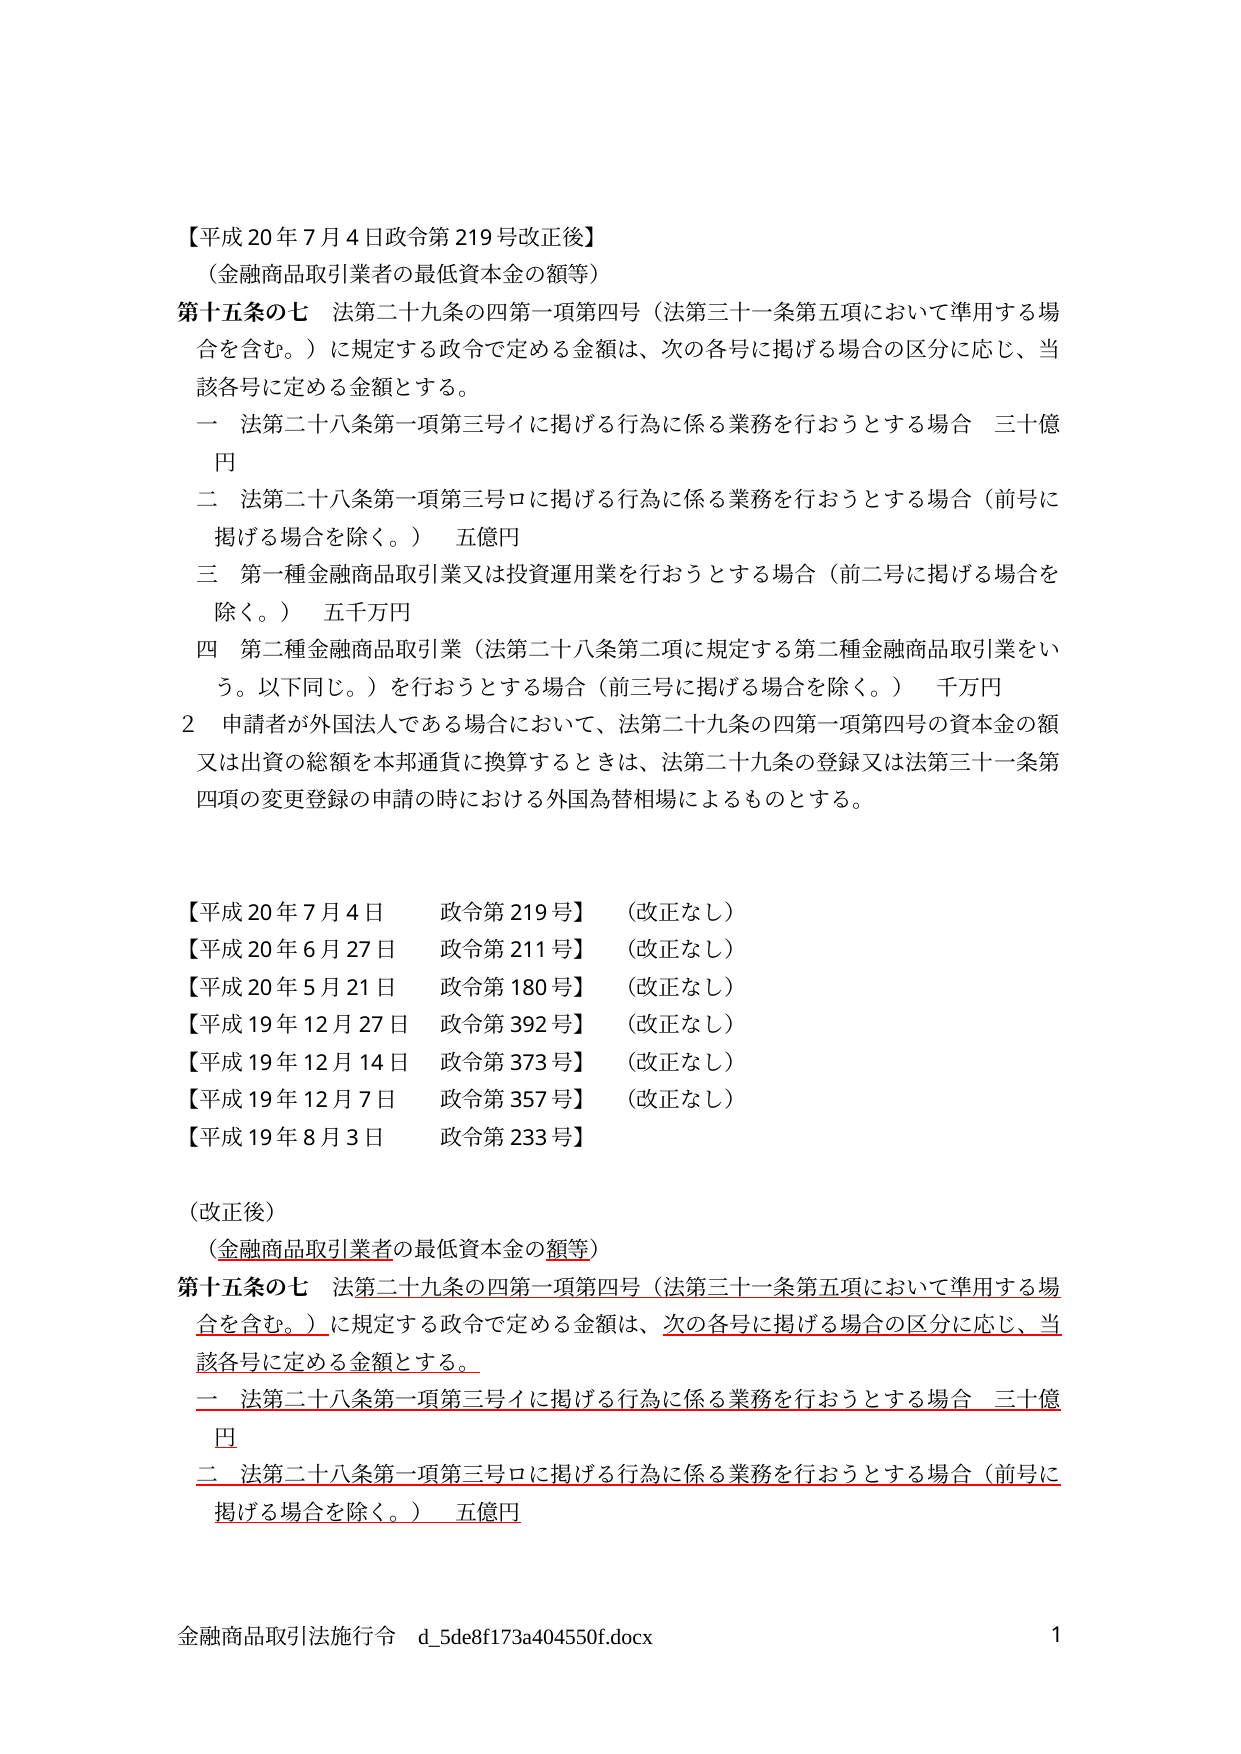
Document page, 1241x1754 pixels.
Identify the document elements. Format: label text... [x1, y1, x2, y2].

text （改正後） [177, 1192, 1063, 1229]
text 第十五条の七 法第二十九条の四第一項第四号（法第三十一条第五項において準用する場合を含む。）に規定する政令で定める金額は、次の各号に掲げる場合の区分に応じ、当該各号に定める金額とする。 [177, 1267, 1063, 1379]
text 【平成19年8月3日 政令第233号】 [177, 1117, 1063, 1154]
text ２ 申請者が外国法人である場合において、法第二十九条の四第一項第四号の資本金の額又は出資の総額を本邦通貨に換算するときは、法第二十九条の登録又は法第三十一条第四項の変更登録の申請の時における外国為替相場によるものとする。 [177, 704, 1063, 817]
text （金融商品取引業者の最低資本金の額等） [196, 254, 1063, 292]
text 【平成20年5月21日 政令第180号】 （改正なし） [177, 967, 1063, 1004]
text 四 第二種金融商品取引業（法第二十八条第二項に規定する第二種金融商品取引業をいう。以下同じ。）を行おうとする場合（前三号に掲げる場合を除く。） 千万円 [196, 629, 1063, 704]
text 【平成19年12月7日 政令第357号】 （改正なし） [177, 1079, 1063, 1117]
text 【平成20年7月4日政令第219号改正後】 [177, 217, 1063, 254]
text 【平成20年6月27日 政令第211号】 （改正なし） [177, 929, 1063, 967]
text （金融商品取引業者の最低資本金の額等） [196, 1229, 1063, 1267]
text 【平成19年12月27日 政令第392号】 （改正なし） [177, 1004, 1063, 1042]
text 二 法第二十八条第一項第三号ロに掲げる行為に係る業務を行おうとする場合（前号に掲げる場合を除く。） 五億円 [196, 1454, 1063, 1529]
text 【平成19年12月14日 政令第373号】 （改正なし） [177, 1042, 1063, 1079]
text 一 法第二十八条第一項第三号イに掲げる行為に係る業務を行おうとする場合 三十億円 [196, 404, 1063, 479]
text 【平成20年7月4日 政令第219号】 （改正なし） [177, 892, 1063, 929]
text 三 第一種金融商品取引業又は投資運用業を行おうとする場合（前二号に掲げる場合を除く。） 五千万円 [196, 554, 1063, 629]
text 第十五条の七 法第二十九条の四第一項第四号（法第三十一条第五項において準用する場合を含む。）に規定する政令で定める金額は、次の各号に掲げる場合の区分に応じ、当該各号に定める金額とする。 [177, 292, 1063, 404]
text 二 法第二十八条第一項第三号ロに掲げる行為に係る業務を行おうとする場合（前号に掲げる場合を除く。） 五億円 [196, 479, 1063, 554]
text 一 法第二十八条第一項第三号イに掲げる行為に係る業務を行おうとする場合 三十億円 [196, 1379, 1063, 1454]
